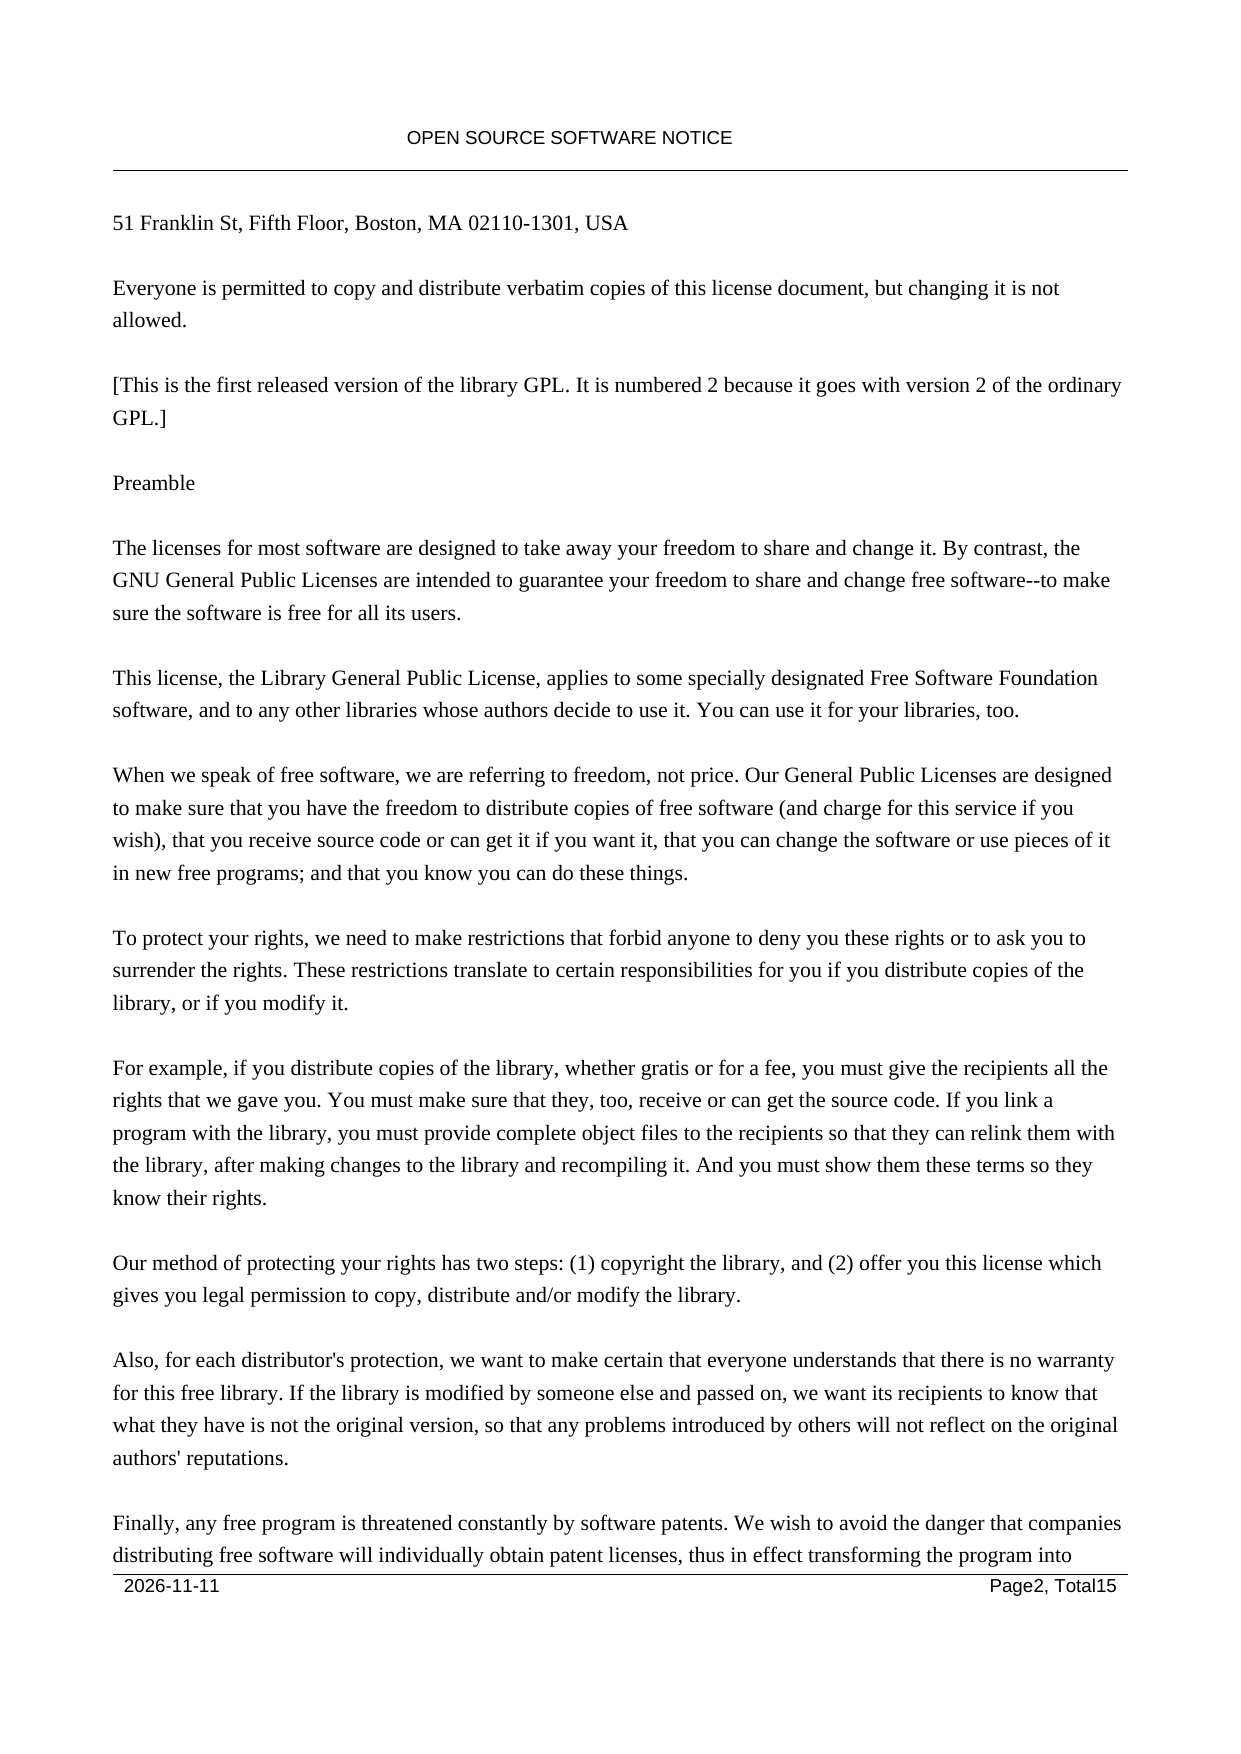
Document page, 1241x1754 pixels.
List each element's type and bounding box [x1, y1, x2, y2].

text [112, 206, 1128, 1571]
